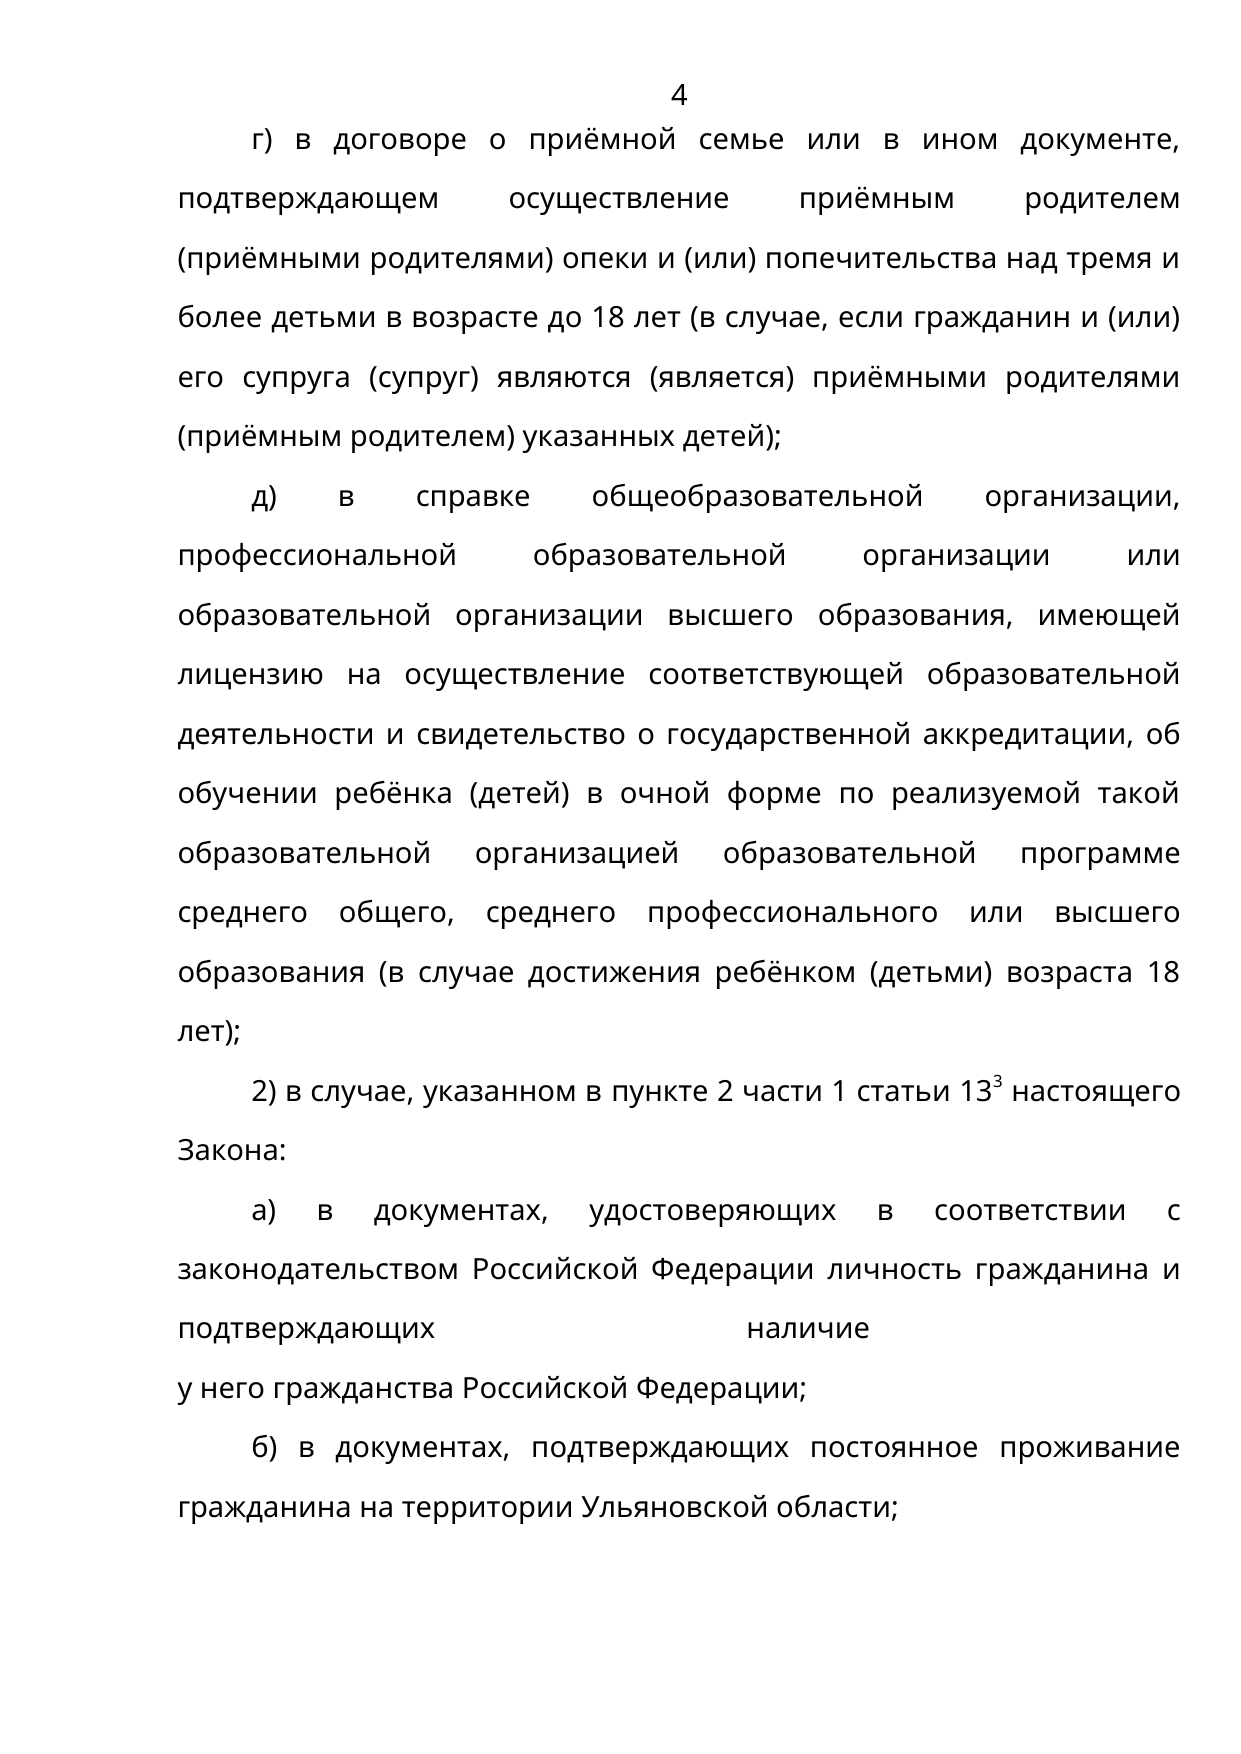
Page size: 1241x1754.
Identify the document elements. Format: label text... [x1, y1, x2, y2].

text а) в документах, удостоверяющих в соответствии с законодательством Российской Федерации личность гражданина и подтверждающих наличие у него гражданства Российской Федерации; [177, 1189, 1181, 1407]
text д) в справке общеобразовательной организации, профессиональной образовательной организации или образовательной организации высшего образования, имеющей лицензию на осуществление соответствующей образовательной деятельности и свидетельство о государственной аккредитации, об обучении ребёнка (детей) в очной форме по реализуемой такой образовательной организацией образовательной программе среднего общего, среднего профессионального или высшего образования (в случае достижения ребёнком (детьми) возраста 18 лет); [177, 475, 1181, 1050]
text г) в договоре о приёмной семье или в ином документе, подтверждающем осуществление приёмным родителем (приёмными родителями) опеки и (или) попечительства над тремя и более детьми в возрасте до 18 лет (в случае, если гражданин и (или) его супруга (супруг) являются (является) приёмными родителями (приёмным родителем) указанных детей); [177, 118, 1181, 455]
text 2) в случае, указанном в пункте 2 части 1 статьи 133 настоящего Закона: [177, 1070, 1181, 1169]
text б) в документах, подтверждающих постоянное проживание гражданина на территории Ульяновской области; [177, 1427, 1181, 1526]
